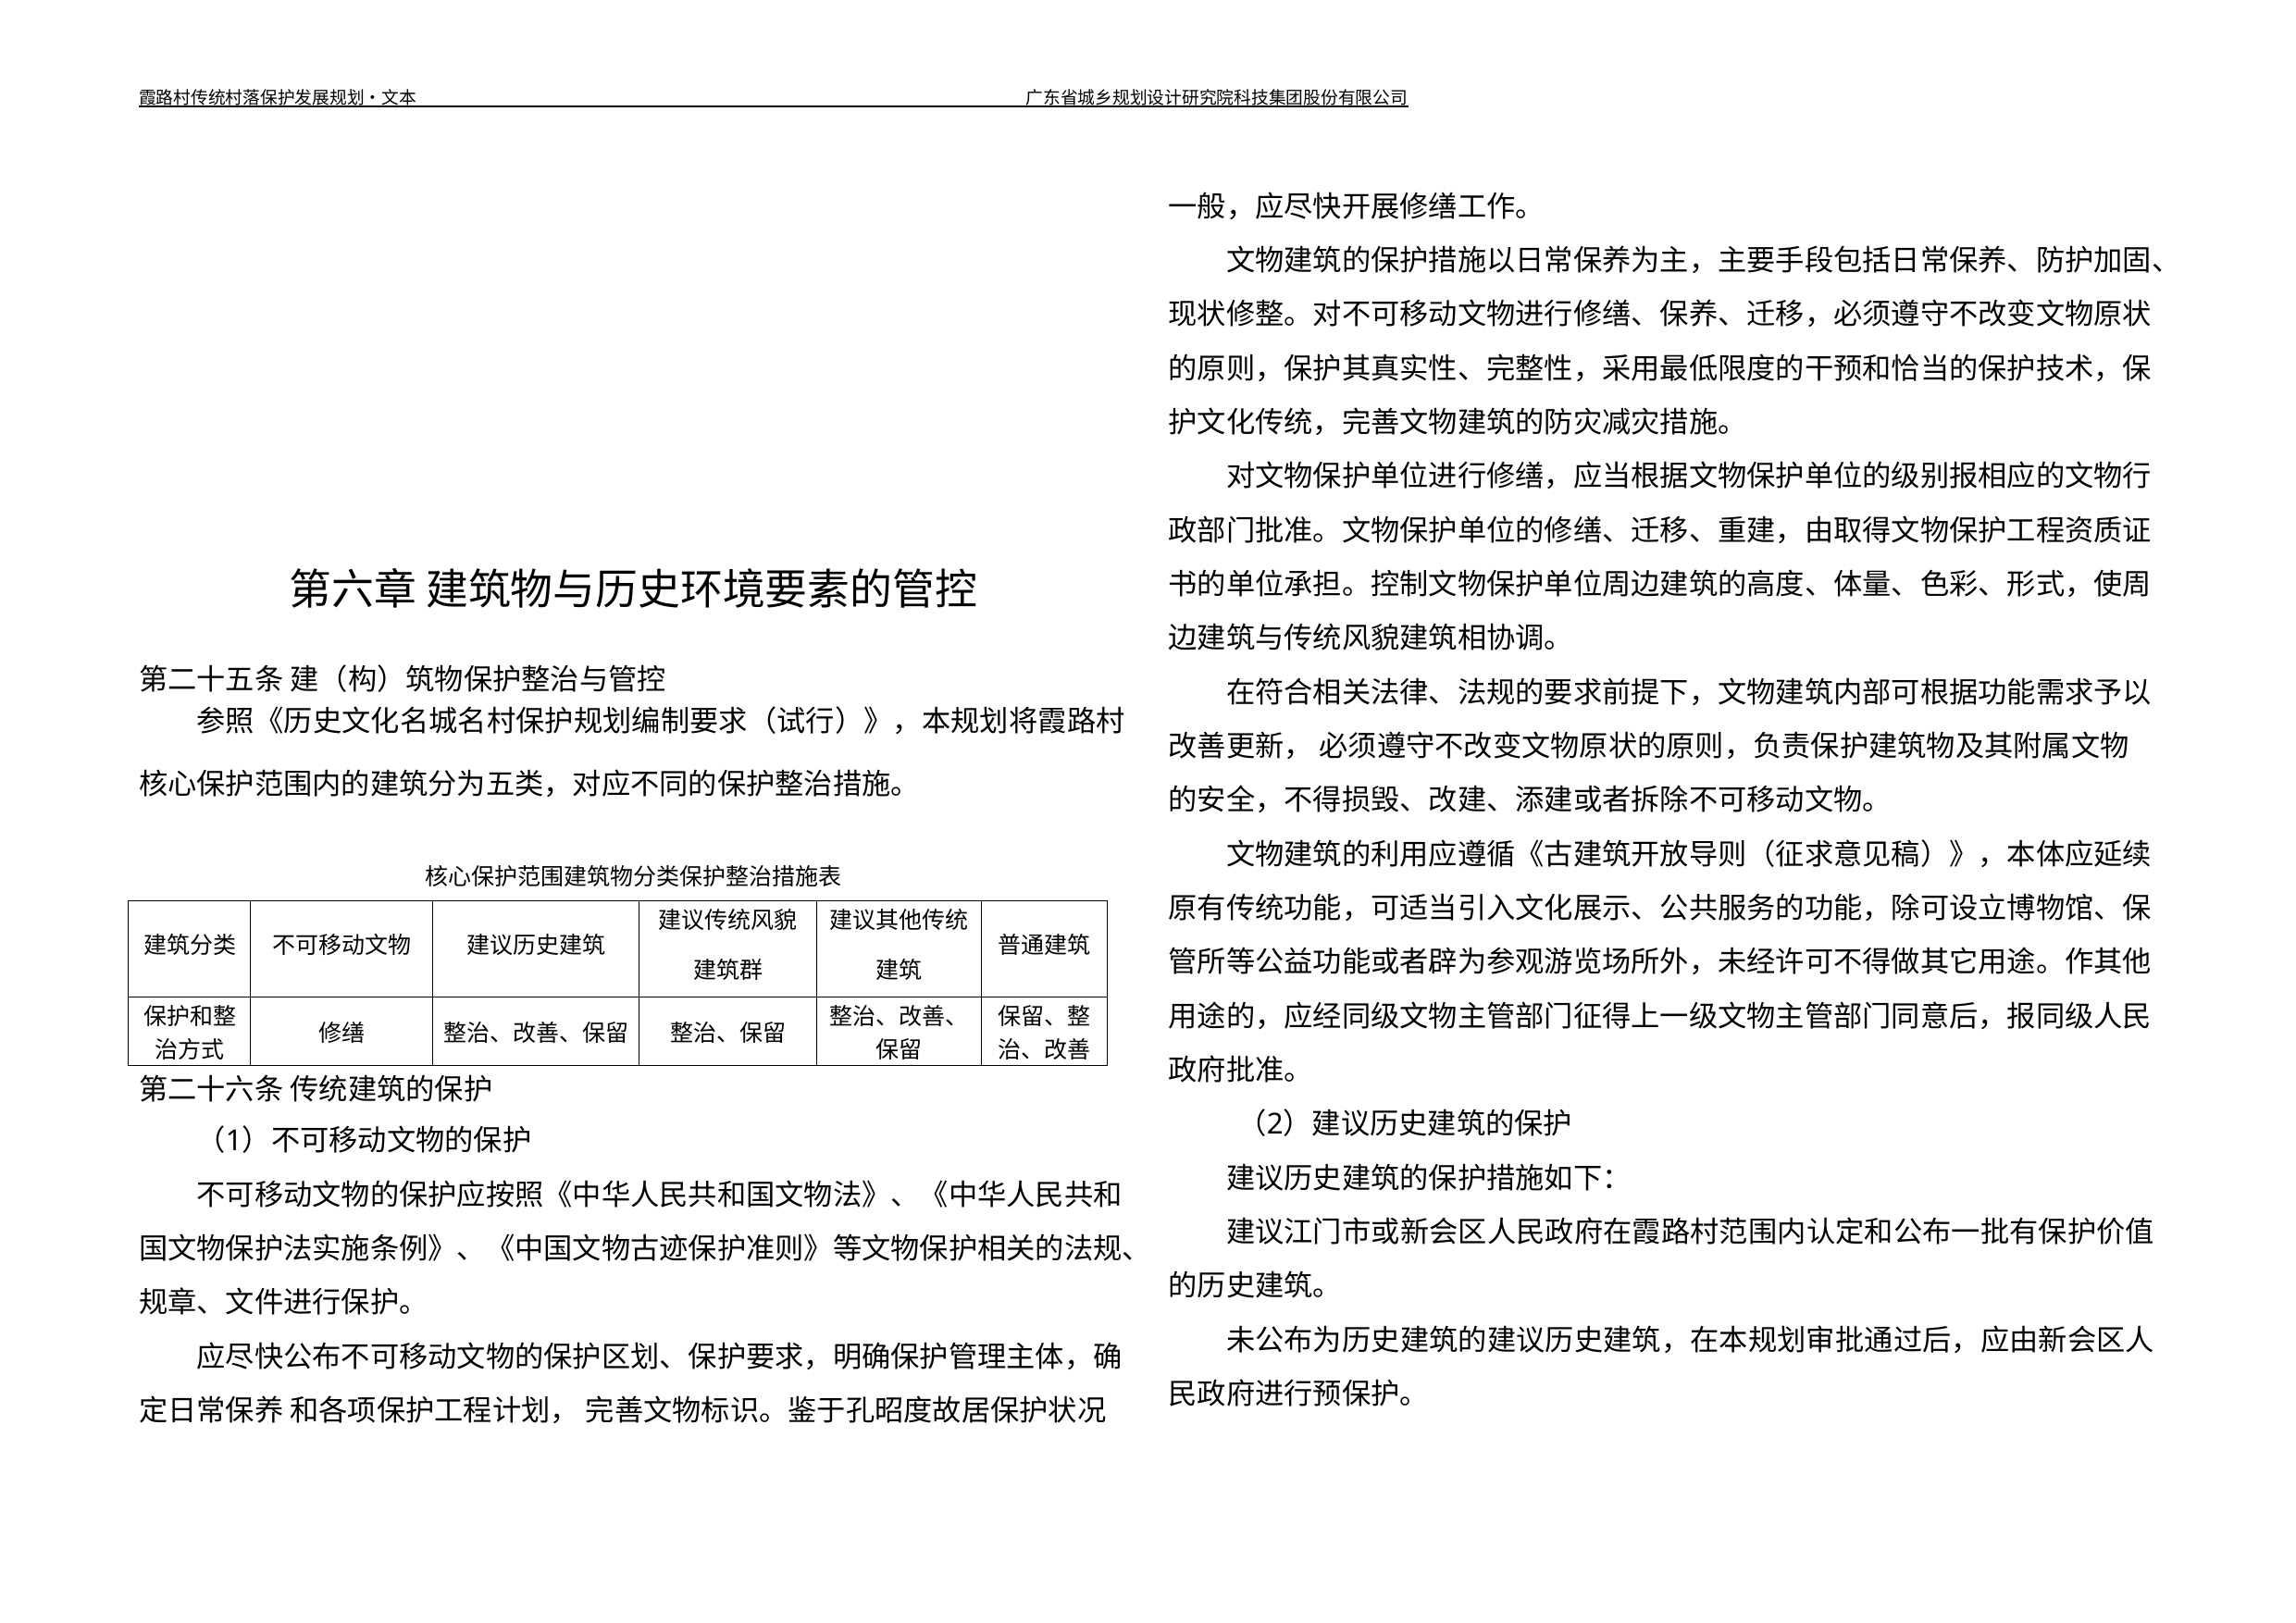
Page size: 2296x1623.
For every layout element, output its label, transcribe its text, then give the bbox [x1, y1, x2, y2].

table_cell 保护和整治方式 [129, 997, 250, 1065]
table_header 不可移动文物 [251, 901, 432, 997]
table_header 建筑分类 [129, 901, 250, 997]
table_header 建议历史建筑 [433, 901, 639, 997]
list 建筑物与历史环境要素的管控 [139, 555, 1127, 616]
table_cell 整治、改善、保留 [433, 997, 639, 1065]
table_cell 保留、整治、改善 [982, 997, 1107, 1065]
table_cell 修缮 [251, 997, 432, 1065]
text 不可移动文物的保护应按照《中华人民共和国文物法》、《中华人民共和国文物保护法实施条例》、《中国文物古迹保护准则》等文物保护相关的法规、规章、文件进行保护。 [139, 1161, 1127, 1323]
text 核心保护范围建筑物分类保护整治措施表 [139, 824, 1127, 900]
table_cell 整治、改善、保留 [817, 997, 981, 1065]
text 对文物保护单位进行修缮，应当根据文物保护单位的级别报相应的文物行政部门批准。文物保护单位的修缮、迁移、重建，由取得文物保护工程资质证书的单位承担。控制文物保护单位周边建筑的高度、体量、色彩、形式，使周边建筑与传统风貌建筑相协调。 [1168, 443, 2156, 659]
text 参照《历史文化名城名村保护规划编制要求（试行）》，本规划将霞路村核心保护范围内的建筑分为五类，对应不同的保护整治措施。 [139, 698, 1127, 802]
text 未公布为历史建筑的建议历史建筑，在本规划审批通过后，应由新会区人民政府进行预保护。 [1168, 1307, 2156, 1415]
text 文物建筑的保护措施以日常保养为主，主要手段包括日常保养、防护加固、现状修整。对不可移动文物进行修缮、保养、迁移，必须遵守不改变文物原状的原则，保护其真实性、完整性，采用最低限度的干预和恰当的保护技术，保护文化传统，完善文物建筑的防灾减灾措施。 [1168, 228, 2156, 443]
text （2）建议历史建筑的保护 [1209, 1091, 2156, 1145]
text 应尽快公布不可移动文物的保护区划、保护要求，明确保护管理主体，确定日常保养 和各项保护工程计划， 完善文物标识。鉴于孔昭度故居保护状况一般，应尽快开展修缮工作。 [139, 1323, 1127, 1431]
table_header 普通建筑 [982, 901, 1107, 997]
text 文物建筑的利用应遵循《古建筑开放导则（征求意见稿）》，本体应延续原有传统功能，可适当引入文化展示、公共服务的功能，除可设立博物馆、保管所等公益功能或者辟为参观游览场所外，未经许可不得做其它用途。作其他用途的，应经同级文物主管部门征得上一级文物主管部门同意后，报同级人民政府批准。 [1168, 821, 2156, 1091]
text 建议历史建筑的保护措施如下： [1168, 1145, 2156, 1199]
list 不可移动文物的保护 [139, 1108, 1127, 1161]
text 应尽快公布不可移动文物的保护区划、保护要求，明确保护管理主体，确定日常保养 和各项保护工程计划， 完善文物标识。鉴于孔昭度故居保护状况一般，应尽快开展修缮工作。 [1168, 173, 2156, 228]
text 在符合相关法律、法规的要求前提下，文物建筑内部可根据功能需求予以改善更新， 必须遵守不改变文物原状的原则，负责保护建筑物及其附属文物的安全，不得损毁、改建、添建或者拆除不可移动文物。 [1168, 659, 2156, 821]
list 传统建筑的保护 [139, 1066, 1127, 1108]
table_header 建议其他传统建筑 [817, 901, 981, 997]
text 建议江门市或新会区人民政府在霞路村范围内认定和公布一批有保护价值的历史建筑。 [1168, 1199, 2156, 1307]
list 建（构）筑物保护整治与管控 [139, 656, 1127, 698]
table_header 建议传统风貌建筑群 [639, 901, 816, 997]
table_cell 整治、保留 [639, 997, 816, 1065]
